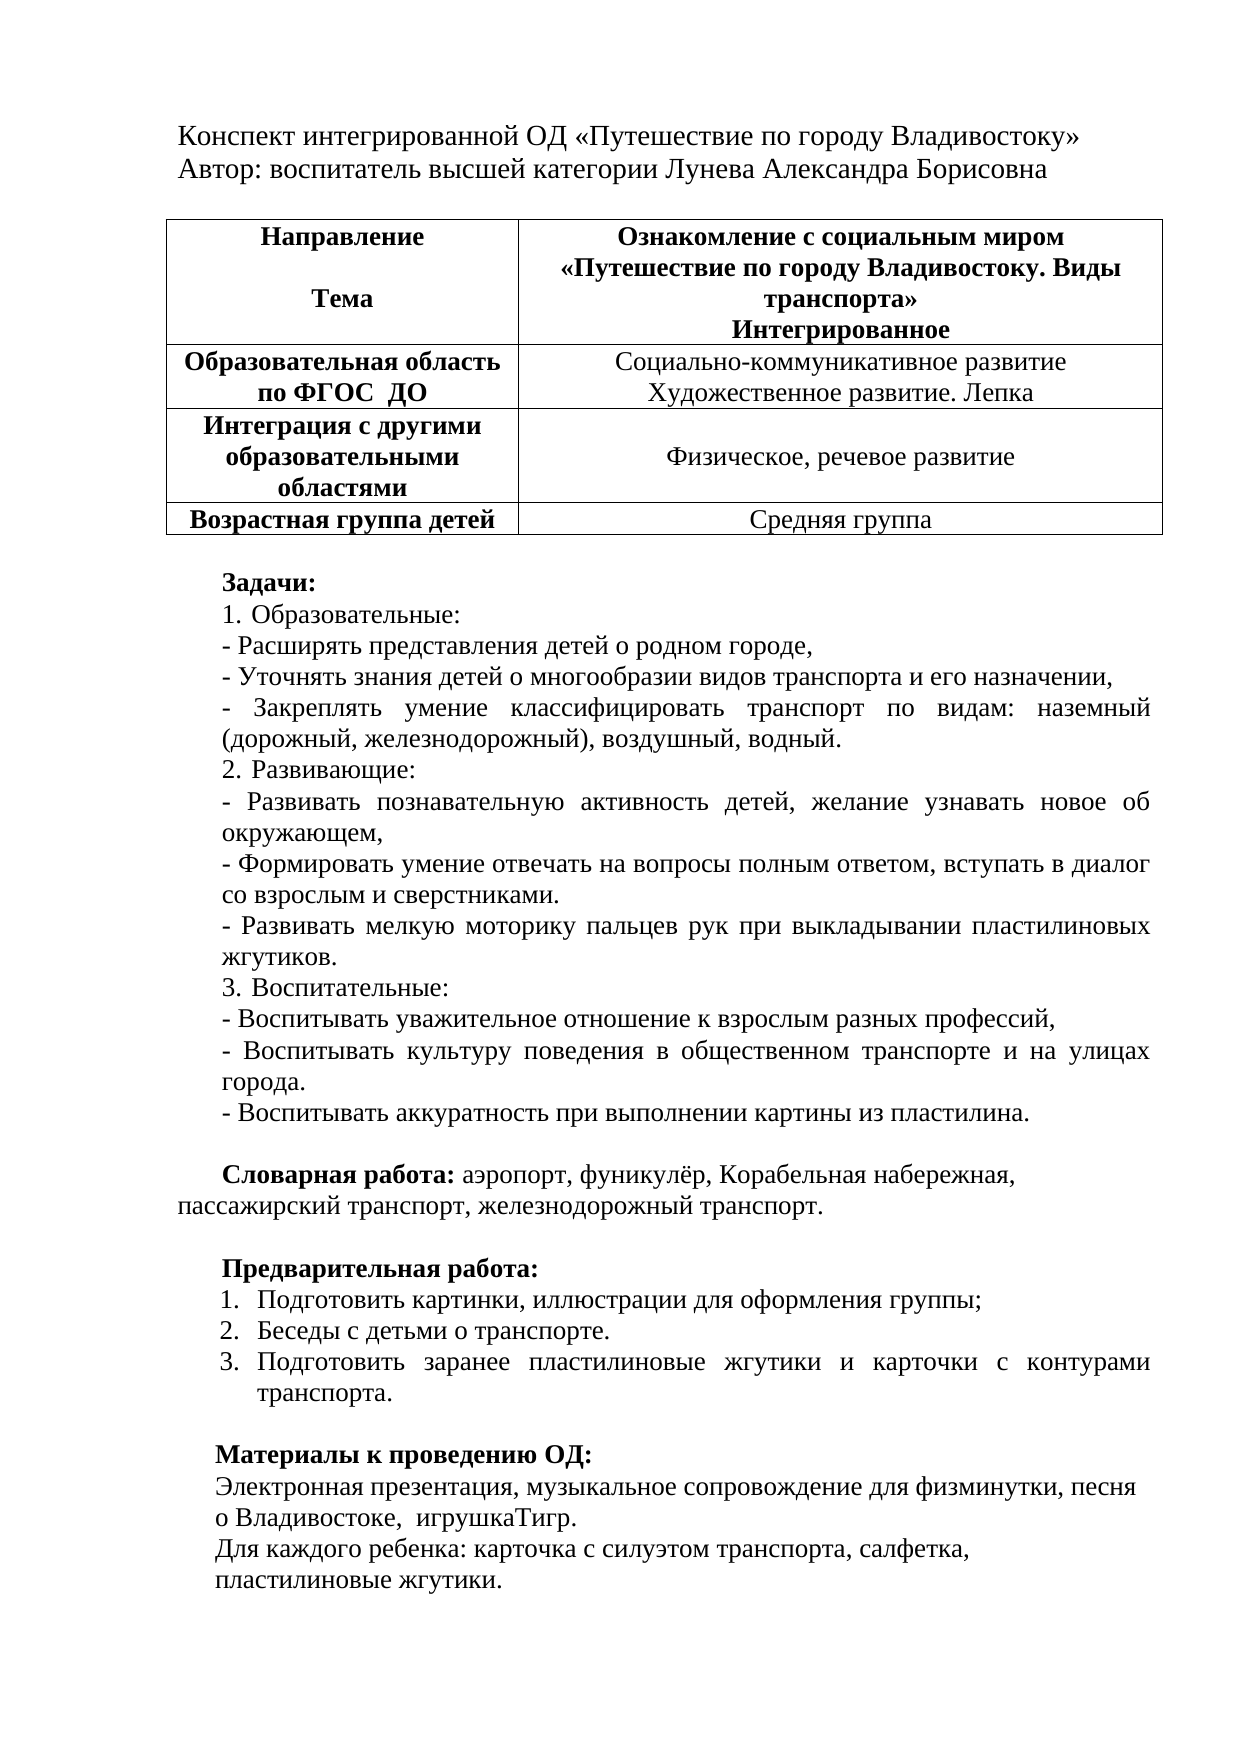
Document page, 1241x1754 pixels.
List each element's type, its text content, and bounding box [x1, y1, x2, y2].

list Подготовить заранее пластилиновые жгутики и карточки с контурами транспорта. [219, 1345, 1152, 1407]
text - Закреплять умение классифицировать транспорт по видам: наземный (дорожный, железнодорожный), воздушный, водный. [222, 691, 1152, 753]
list Воспитательные: [177, 971, 1152, 1003]
table_header Направление Тема [167, 220, 518, 344]
list Беседы с детьми о транспорте. [219, 1314, 1152, 1345]
text - Воспитывать культуру поведения в общественном транспорте и на улицах города. [222, 1034, 1152, 1096]
text Для каждого ребенка: карточка с силуэтом транспорта, салфетка, пластилиновые жгутики. [215, 1532, 1152, 1594]
text Материалы к проведению ОД: [177, 1439, 1152, 1470]
text Предварительная работа: [177, 1252, 1152, 1283]
table_cell Физическое, речевое развитие [519, 409, 1162, 502]
text - Воспитывать аккуратность при выполнении картины из пластилина. [222, 1096, 1152, 1127]
text Автор: воспитатель высшей категории Лунева Александра Борисовна [177, 152, 1152, 185]
table_cell Средняя группа [519, 503, 1162, 534]
table_cell Возрастная группа детей [167, 503, 518, 534]
table_header Ознакомление с социальным миром «Путешествие по городу Владивостоку. Виды транспорта» Интегрированное [519, 220, 1162, 344]
text - Развивать познавательную активность детей, желание узнавать новое об окружающем, [222, 784, 1152, 847]
text Словарная работа: аэропорт, фуникулёр, Корабельная набережная, пассажирский транспорт, железнодорожный транспорт. [177, 1158, 1152, 1221]
text Задачи: [177, 567, 1152, 598]
text - Формировать умение отвечать на вопросы полным ответом, вступать в диалог со взрослым и сверстниками. [222, 847, 1152, 909]
table_cell Образовательная область по ФГОС ДО [167, 345, 518, 408]
text - Расширять представления детей о родном городе, [222, 629, 1152, 660]
table_cell Социально-коммуникативное развитие Художественное развитие. Лепка [519, 345, 1162, 408]
text Электронная презентация, музыкальное сопровождение для физминутки, песня о Владивостоке, игрушкаТигр. [215, 1470, 1152, 1532]
text Конспект интегрированной ОД «Путешествие по городу Владивостоку» [177, 118, 1152, 152]
text - Развивать мелкую моторику пальцев рук при выкладывании пластилиновых жгутиков. [222, 909, 1152, 971]
list Образовательные: [177, 598, 1152, 629]
list Развивающие: [177, 753, 1152, 784]
list Подготовить картинки, иллюстрации для оформления группы; [219, 1283, 1152, 1314]
table_cell Интеграция с другими образовательными областями [167, 409, 518, 502]
text - Воспитывать уважительное отношение к взрослым разных профессий, [222, 1003, 1152, 1034]
text - Уточнять знания детей о многообразии видов транспорта и его назначении, [222, 660, 1152, 691]
